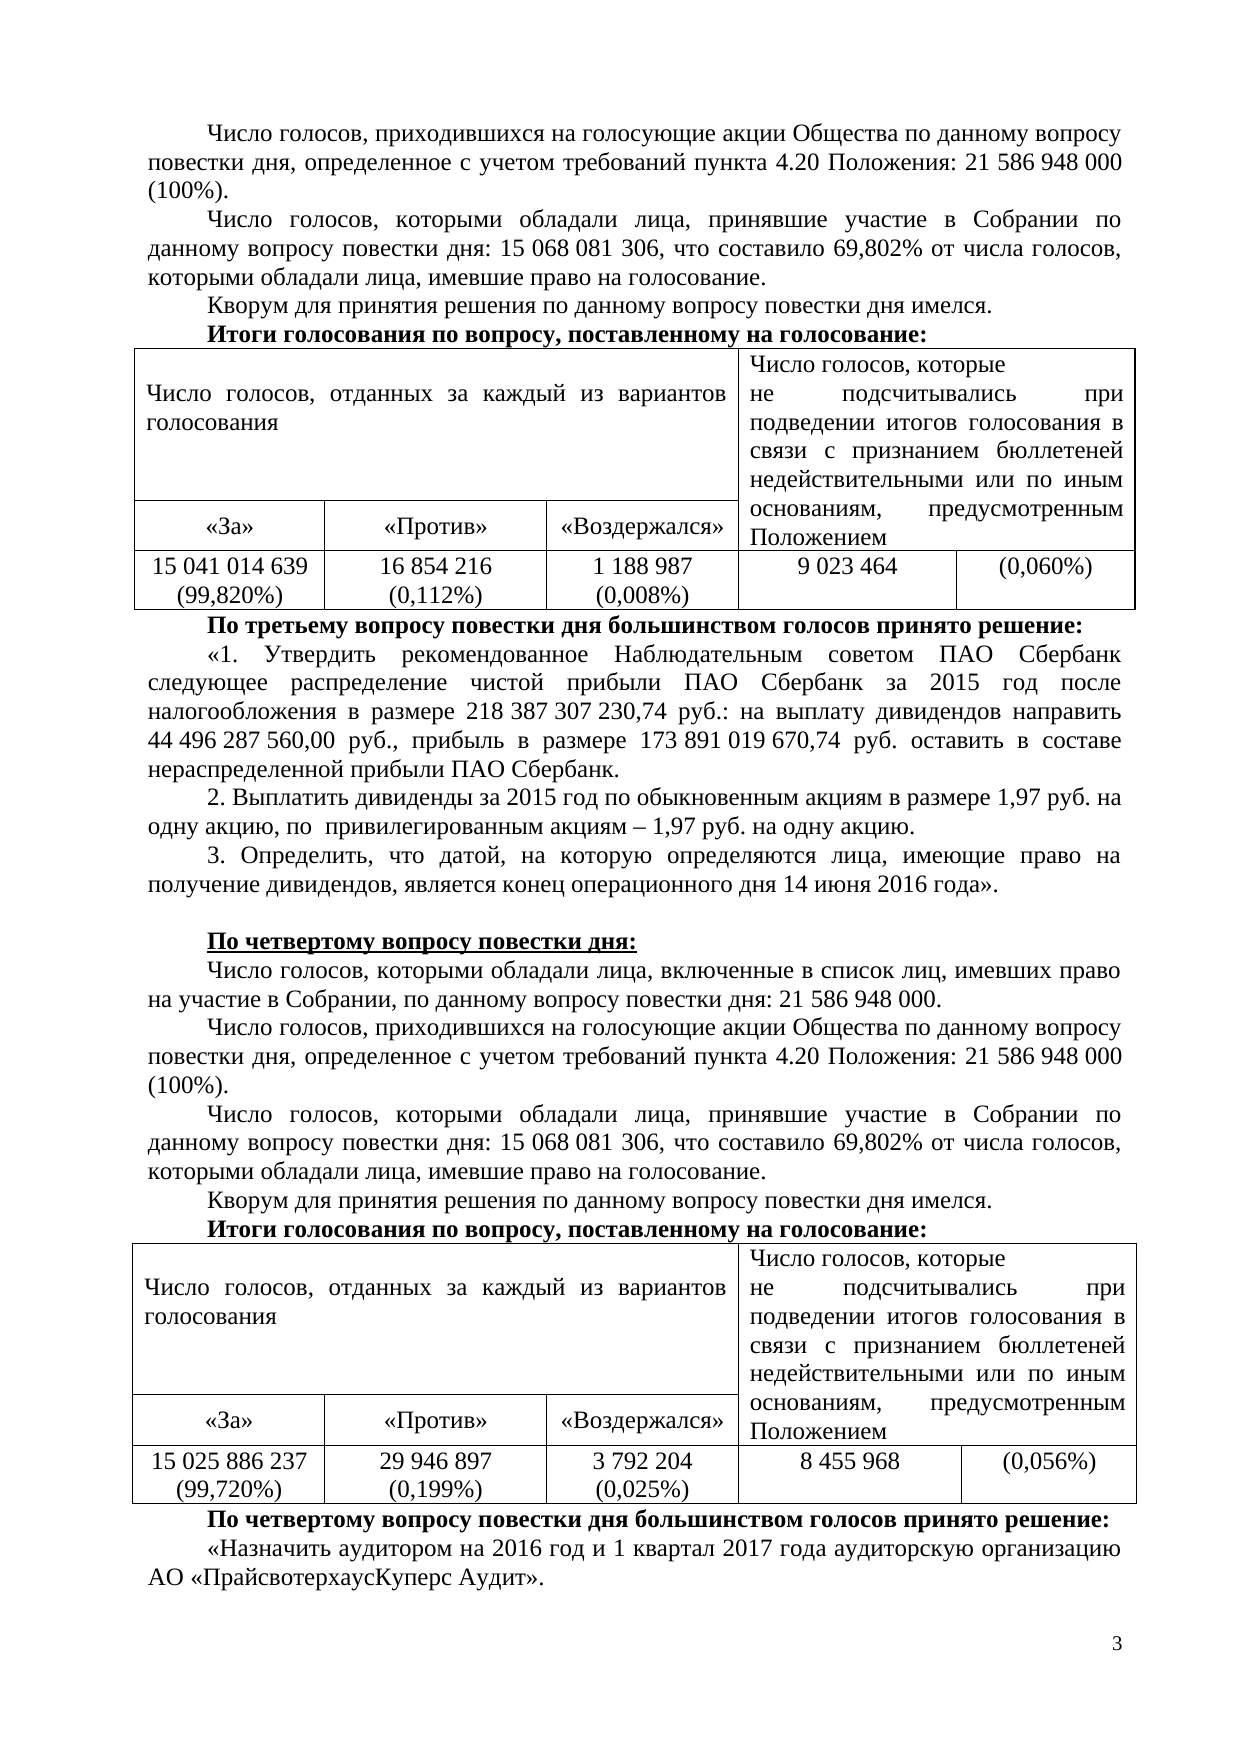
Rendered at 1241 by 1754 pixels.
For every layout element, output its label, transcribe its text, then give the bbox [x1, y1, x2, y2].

text 3. Определить, что датой, на которую определяются лица, имеющие право на получение дивидендов, является конец операционного дня 14 июня 2016 года». [148, 840, 1122, 897]
text Итоги голосования по вопросу, поставленному на голосование: [148, 319, 1122, 348]
table_cell 29 946 897 (0,199%) [325, 1446, 546, 1503]
text Число голосов, которыми обладали лица, включенные в список лиц, имевших право на участие в Собрании, по данному вопросу повестки дня: 21 586 948 000. [148, 955, 1122, 1012]
table_cell 9 023 464 [739, 551, 956, 609]
table_cell «Против» [325, 501, 546, 550]
text «1. Утвердить рекомендованное Наблюдательным советом ПАО Сбербанк следующее распределение чистой прибыли ПАО Сбербанк за 2015 год после налогообложения в размере 218 387 307 230,74 руб.: на выплату дивидендов направить 44 496 287 560,00 руб., прибыль в размере 173 891 019 670,74 руб. оставить в составе нераспределенной прибыли ПАО Сбербанк. [148, 639, 1122, 782]
text Число голосов, приходившихся на голосующие акции Общества по данному вопросу повестки дня, определенное с учетом требований пункта 4.20 Положения: 21 586 948 000 (100%). [148, 1012, 1122, 1099]
table_cell «За» [135, 501, 324, 550]
text По третьему вопросу повестки дня большинством голосов принято решение: [148, 610, 1122, 639]
table_cell (0,060%) [957, 551, 1134, 609]
table_cell 8 455 968 [739, 1446, 961, 1503]
table_cell «Против» [325, 1395, 546, 1445]
text 2. Выплатить дивиденды за 2015 год по обыкновенным акциям в размере 1,97 руб. на одну акцию, по привилегированным акциям – 1,97 руб. на одну акцию. [148, 782, 1122, 840]
table_cell 3 792 204 (0,025%) [547, 1446, 738, 1503]
text Итоги голосования по вопросу, поставленному на голосование: [148, 1214, 1122, 1242]
table_cell 1 188 987 (0,008%) [547, 551, 738, 609]
table_header Число голосов, отданных за каждый из вариантов голосования [135, 349, 738, 499]
text По четвертому вопросу повестки дня большинством голосов принято решение: [148, 1504, 1122, 1533]
table_cell 15 025 886 237 (99,720%) [133, 1446, 324, 1503]
text Число голосов, которыми обладали лица, принявшие участие в Собрании по данному вопросу повестки дня: 15 068 081 306, что составило 69,802% от числа голосов, которыми обладали лица, имевшие право на голосование. [148, 1099, 1122, 1185]
text По четвертому вопросу повестки дня: [148, 926, 1122, 955]
table_header Число голосов, отданных за каждый из вариантов голосования [133, 1244, 738, 1394]
text «Назначить аудитором на 2016 год и 1 квартал 2017 года аудиторскую организацию АО «ПрайсвотерхаусКуперс Аудит». [148, 1533, 1122, 1591]
text Число голосов, приходившихся на голосующие акции Общества по данному вопросу повестки дня, определенное с учетом требований пункта 4.20 Положения: 21 586 948 000 (100%). [148, 118, 1122, 204]
table_cell «Воздержался» [547, 1395, 738, 1445]
table_cell «Воздержался» [547, 501, 738, 550]
table_cell 15 041 014 639 (99,820%) [135, 551, 324, 609]
table_cell (0,056%) [962, 1446, 1136, 1503]
text Кворум для принятия решения по данному вопросу повестки дня имелся. [148, 291, 1122, 319]
text Кворум для принятия решения по данному вопросу повестки дня имелся. [148, 1185, 1122, 1214]
table_cell «За» [133, 1395, 324, 1445]
table_cell 16 854 216 (0,112%) [325, 551, 546, 609]
text Число голосов, которыми обладали лица, принявшие участие в Собрании по данному вопросу повестки дня: 15 068 081 306, что составило 69,802% от числа голосов, которыми обладали лица, имевшие право на голосование. [148, 204, 1122, 291]
